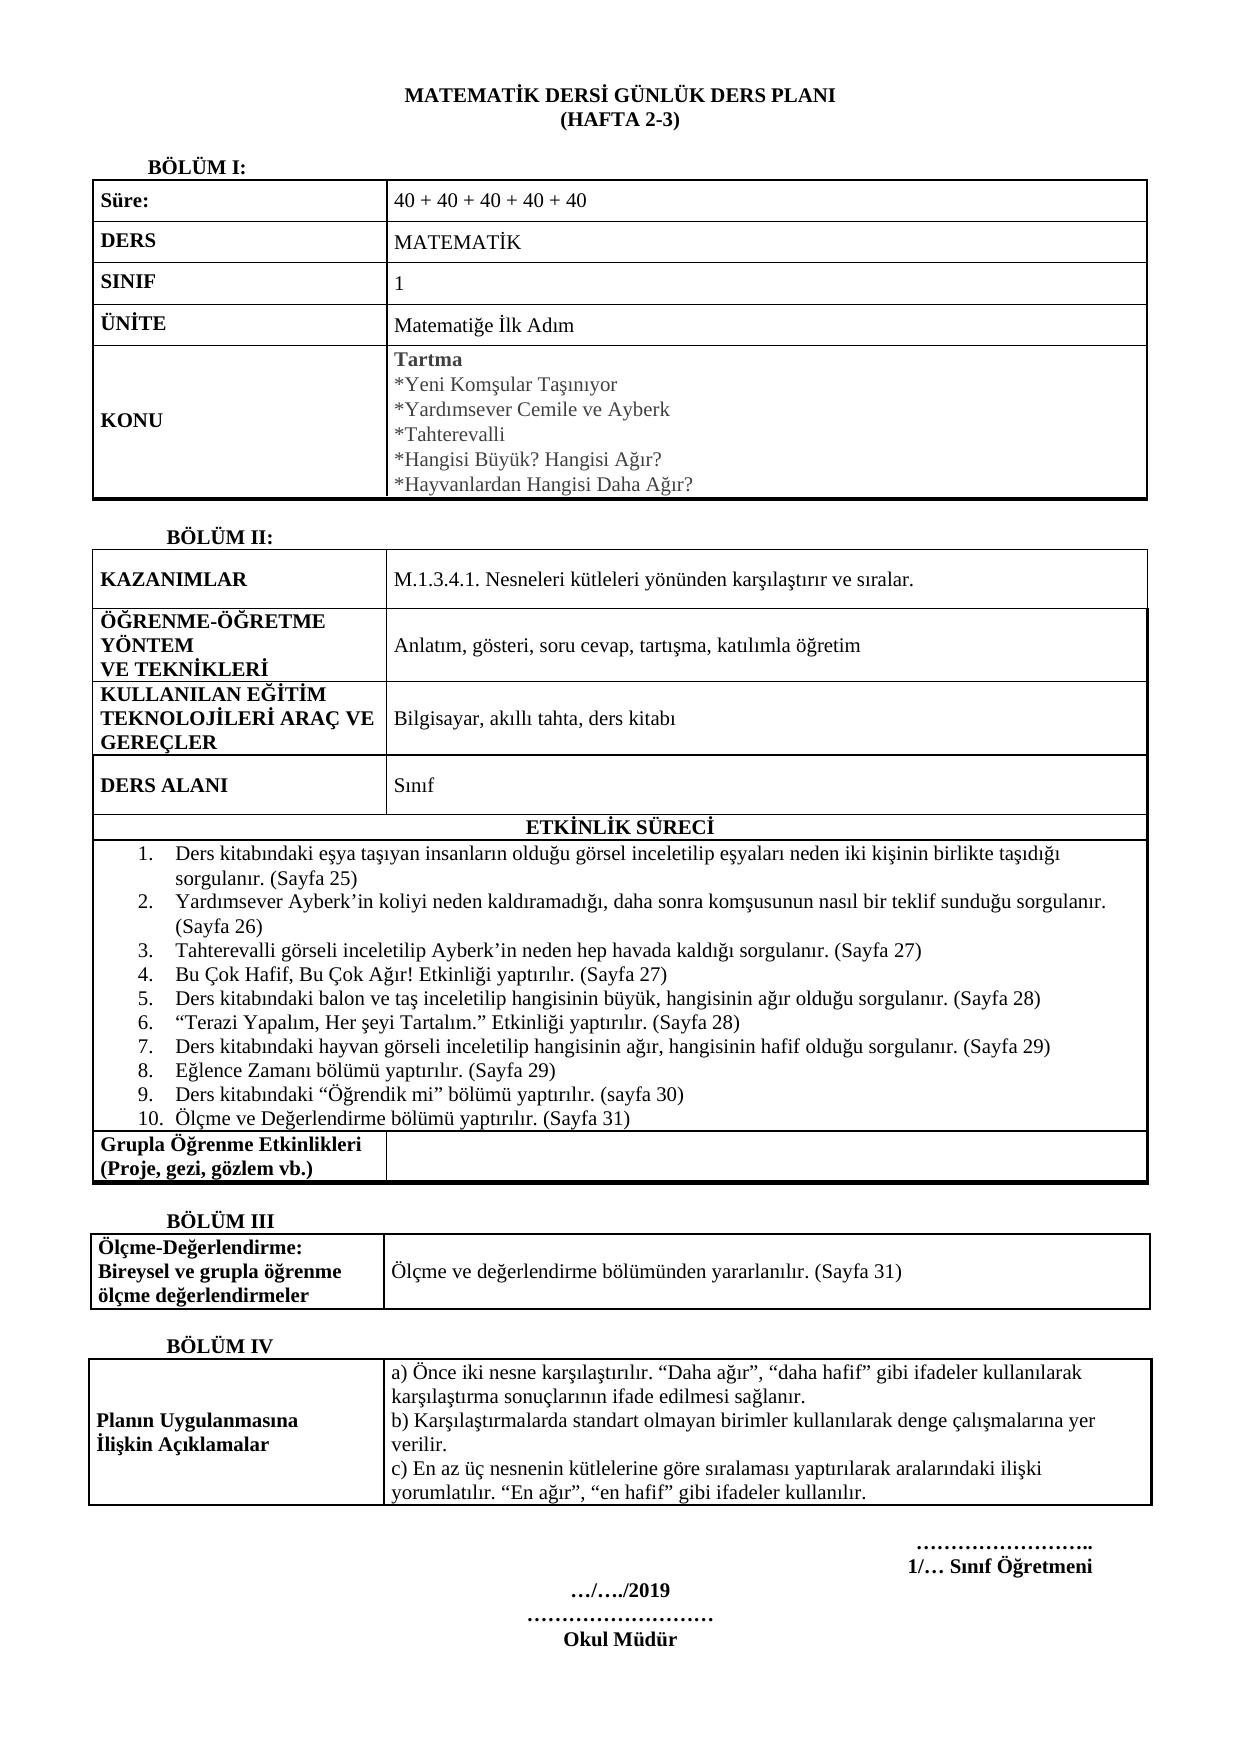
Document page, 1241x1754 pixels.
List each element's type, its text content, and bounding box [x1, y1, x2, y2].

text Okul Müdür [148, 1626, 1092, 1651]
table_header Süre: [94, 181, 386, 221]
table_cell KONU [94, 346, 386, 496]
text BÖLÜM II: [148, 525, 1092, 549]
table_header KAZANIMLAR [93, 550, 386, 608]
table_cell Sınıf [387, 756, 1146, 814]
table_cell SINIF [94, 263, 386, 303]
subtitle BÖLÜM III [148, 1209, 1092, 1233]
text MATEMATİK DERSİ GÜNLÜK DERS PLANI [148, 83, 1092, 107]
table_cell KULLANILAN EĞİTİM TEKNOLOJİLERİ ARAÇ VE GEREÇLER [93, 682, 386, 754]
table_header Ölçme ve değerlendirme bölümünden yararlanılır. (Sayfa 31) [385, 1235, 1149, 1307]
table_header 40 + 40 + 40 + 40 + 40 [388, 181, 1146, 221]
table_cell 1 [388, 263, 1146, 303]
subtitle BÖLÜM IV [148, 1333, 1092, 1358]
table_cell ETKİNLİK SÜRECİ [94, 815, 1146, 839]
table_cell [387, 1132, 1146, 1180]
text ……………………… [148, 1602, 1092, 1626]
table_cell Anlatım, gösteri, soru cevap, tartışma, katılımla öğretim [387, 609, 1146, 681]
table_cell DERS [94, 222, 386, 262]
text 1/… Sınıf Öğretmeni [148, 1554, 1092, 1578]
table_header a) Önce iki nesne karşılaştırılır. “Daha ağır”, “daha hafif” gibi ifadeler kullanılarak karşılaştırma sonuçlarının ifade edilmesi sağlanır. b) Karşılaştırmalarda standart olmayan birimler kullanılarak denge çalışmalarına yer verilir. c) En az üç nesnenin kütlelerine göre sıralaması yaptırılarak aralarındaki ilişki yorumlatılır. “En ağır”, “en hafif” gibi ifadeler kullanılır. [385, 1360, 1150, 1504]
table_cell DERS ALANI [94, 756, 386, 814]
table_cell MATEMATİK [388, 222, 1146, 262]
table_cell Grupla Öğrenme Etkinlikleri (Proje, gezi, gözlem vb.) [94, 1132, 386, 1180]
table_cell Ders kitabındaki eşya taşıyan insanların olduğu görsel inceletilip eşyaları neden iki kişinin birlikte taşıdığı sorgulanır. (Sayfa 25) Yardımsever Ayberk’in koliyi neden kaldıramadığı, daha sonra komşusunun nasıl bir teklif sunduğu sorgulanır. (Sayfa 26) Tahterevalli görseli inceletilip Ayberk’in neden hep havada kaldığı sorgulanır. (Sayfa 27) Bu Çok Hafif, Bu Çok Ağır! Etkinliği yaptırılır. (Sayfa 27) Ders kitabındaki balon ve taş inceletilip hangisinin büyük, hangisinin ağır olduğu sorgulanır. (Sayfa 28) “Terazi Yapalım, Her şeyi Tartalım.” Etkinliği yaptırılır. (Sayfa 28) Ders kitabındaki hayvan görseli inceletilip hangisinin ağır, hangisinin hafif olduğu sorgulanır. (Sayfa 29) Eğlence Zamanı bölümü yaptırılır. (Sayfa 29) Ders kitabındaki “Öğrendik mi” bölümü yaptırılır. (sayfa 30) Ölçme ve Değerlendirme bölümü yaptırılır. (Sayfa 31) [94, 841, 1146, 1130]
text (HAFTA 2-3) [148, 107, 1092, 131]
text …/…./2019 [148, 1578, 1092, 1602]
text …………………….. [148, 1506, 1092, 1554]
table_header Ölçme-Değerlendirme: Bireysel ve grupla öğrenme ölçme değerlendirmeler [92, 1235, 383, 1307]
table_header Planın Uygulanmasına İlişkin Açıklamalar [90, 1360, 383, 1504]
table_cell Matematiğe İlk Adım [388, 305, 1146, 345]
table_cell Tartma *Yeni Komşular Taşınıyor *Yardımsever Cemile ve Ayberk *Tahterevalli *Hangisi Büyük? Hangisi Ağır? *Hayvanlardan Hangisi Daha Ağır? [388, 346, 1146, 496]
table_cell ÖĞRENME-ÖĞRETME YÖNTEM VE TEKNİKLERİ [93, 609, 386, 681]
text BÖLÜM I: [148, 155, 1092, 179]
table_cell Bilgisayar, akıllı tahta, ders kitabı [387, 682, 1146, 754]
table_header M.1.3.4.1. Nesneleri kütleleri yönünden karşılaştırır ve sıralar. [387, 550, 1147, 608]
table_cell ÜNİTE [94, 305, 386, 345]
